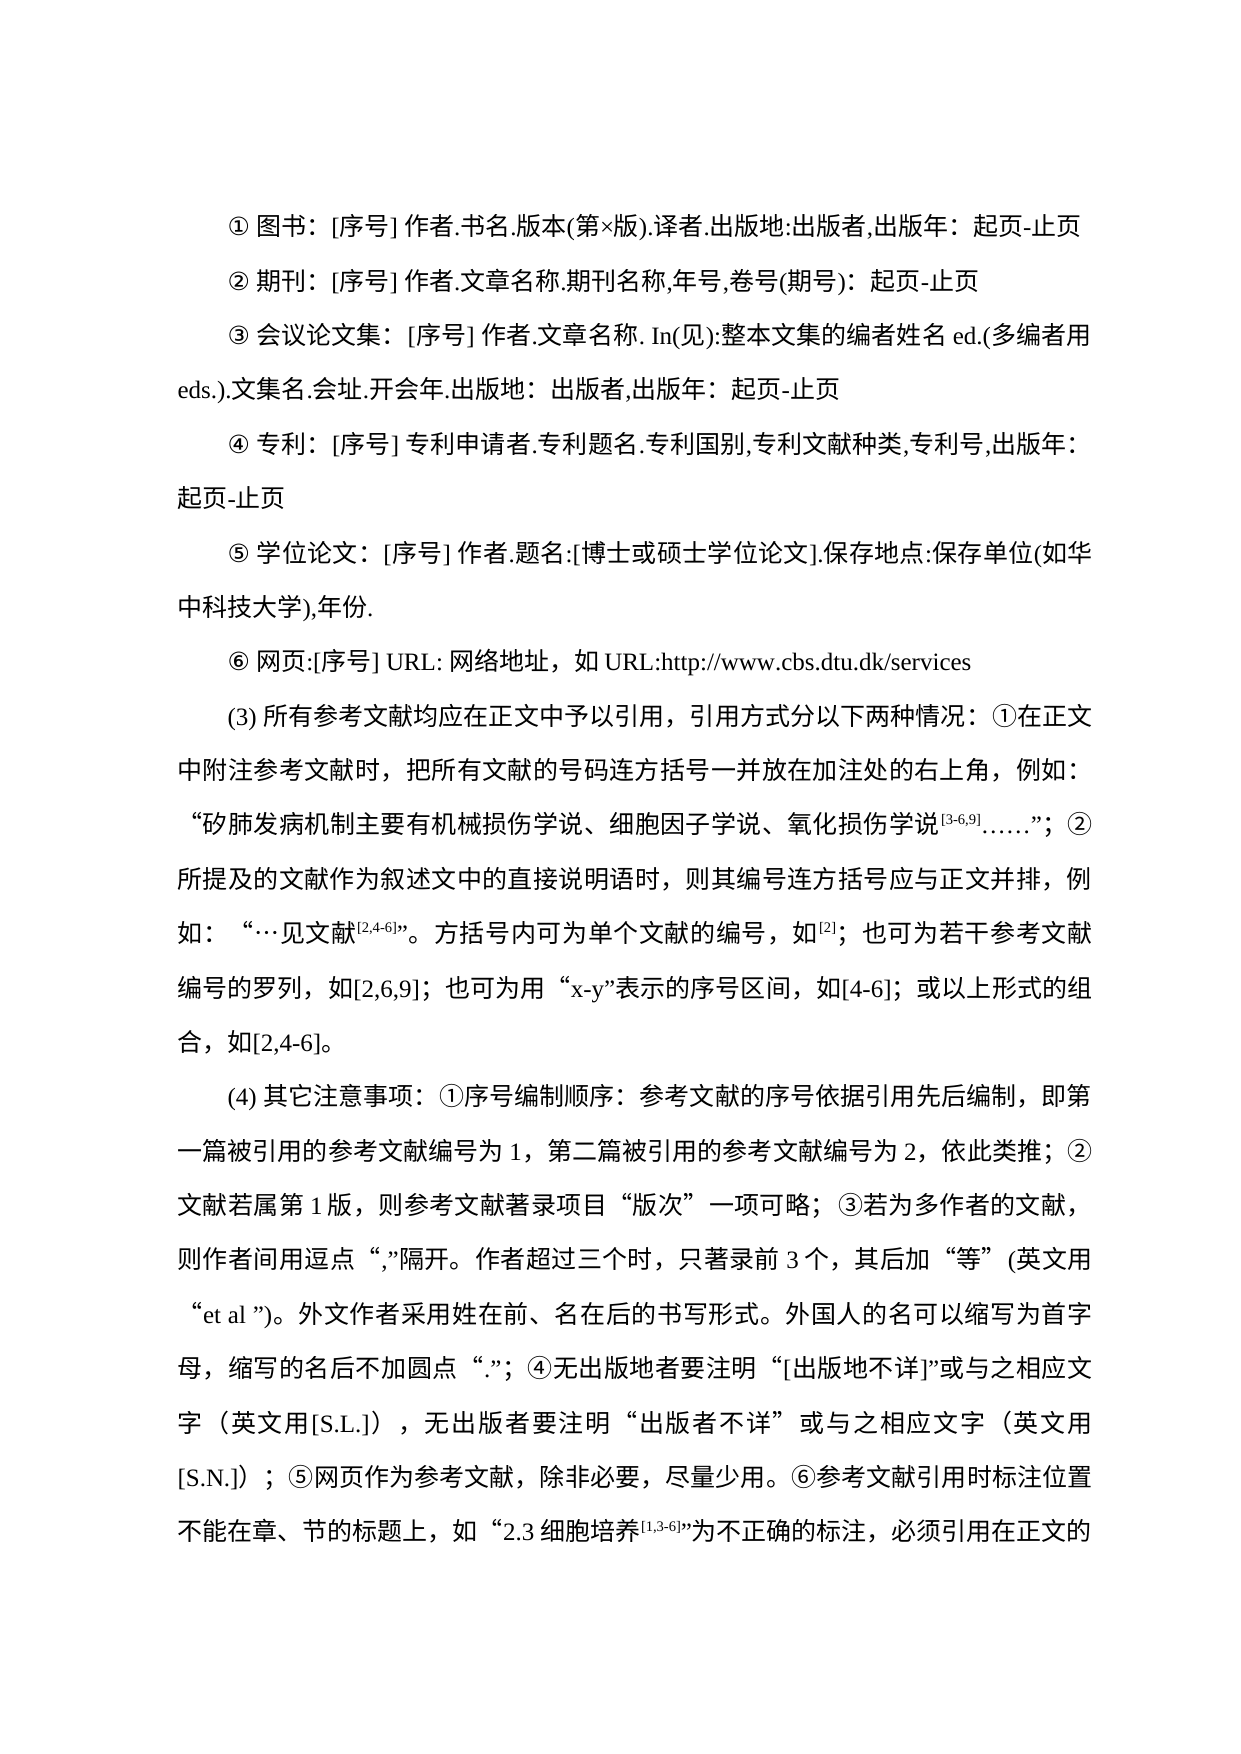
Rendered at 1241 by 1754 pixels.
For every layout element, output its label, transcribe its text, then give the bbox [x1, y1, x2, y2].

text ④ 专利：[序号] 专利申请者.专利题名.专利国别,专利文献种类,专利号,出版年：起页-止页 [177, 424, 1092, 515]
text ③ 会议论文集：[序号] 作者.文章名称. In(见):整本文集的编者姓名ed.(多编者用eds.).文集名.会址.开会年.出版地：出版者,出版年：起页-止页 [177, 316, 1092, 406]
text ⑤ 学位论文：[序号] 作者.题名:[博士或硕士学位论文].保存地点:保存单位(如华中科技大学),年份. [177, 533, 1092, 624]
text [177, 1077, 1092, 1548]
text (3) 所有参考文献均应在正文中予以引用，引用方式分以下两种情况：①在正文中附注参考文献时，把所有文献的号码连方括号一并放在加注处的右上角，例如：“矽肺发病机制主要有机械损伤学说、细胞因子学说、氧化损伤学说[3-6,9]……”；②所提及的文献作为叙述文中的直接说明语时，则其编号连方括号应与正文并排，例如：“…见文献[2,4-6]”。方括号内可为单个文献的编号，如[2]；也可为若干参考文献编号的罗列，如[2,6,9]；也可为用“x-y”表示的序号区间，如[4-6]；或以上形式的组合，如[2,4-6]。 [177, 696, 1092, 1059]
text ⑥ 网页:[序号] URL: 网络地址，如URL:http://www.cbs.dtu.dk/services [177, 642, 1092, 678]
text ① 图书：[序号] 作者.书名.版本(第×版).译者.出版地:出版者,出版年：起页-止页 [177, 207, 1092, 243]
text ② 期刊：[序号] 作者.文章名称.期刊名称,年号,卷号(期号)：起页-止页 [177, 261, 1092, 297]
